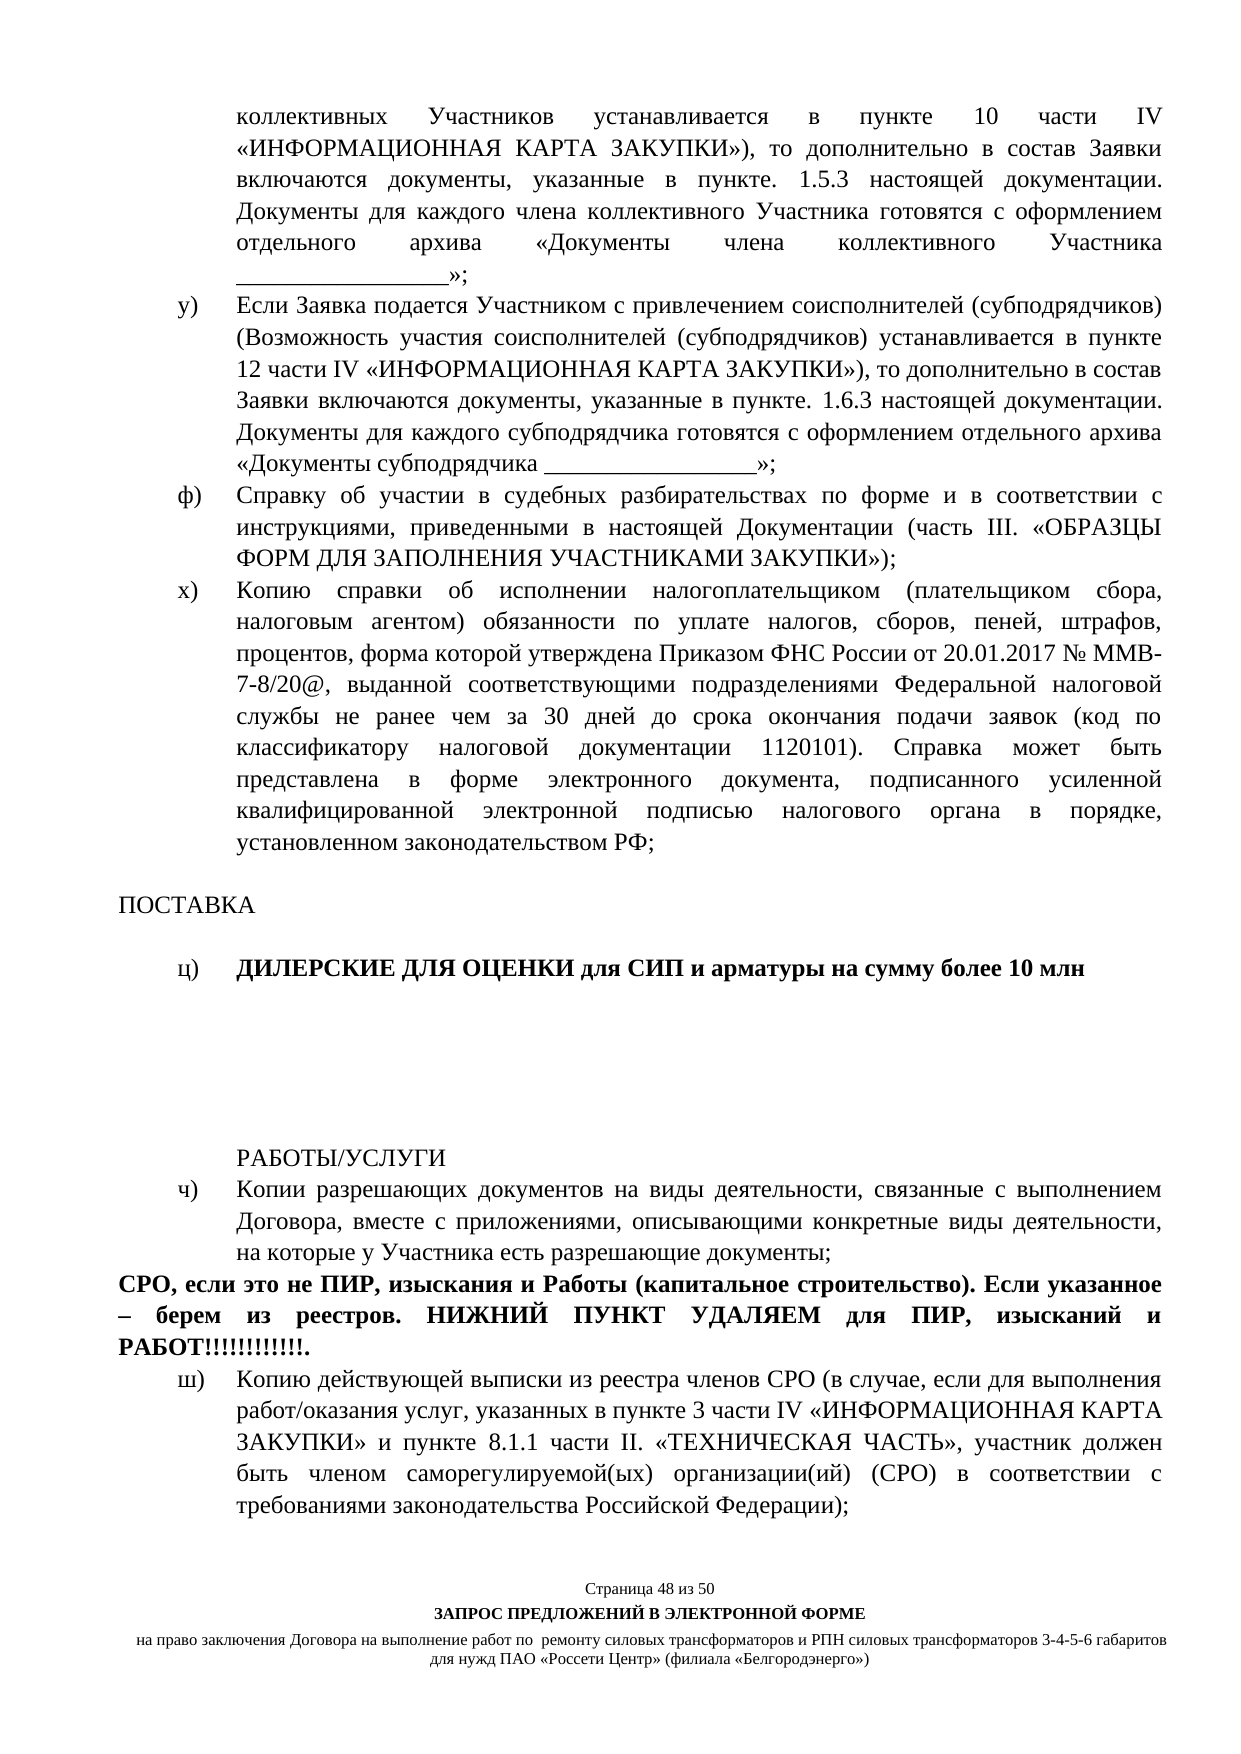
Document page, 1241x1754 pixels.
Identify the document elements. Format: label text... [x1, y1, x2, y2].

list Если Заявка подается Участником с привлечением соисполнителей (субподрядчиков) (Возможность участия соисполнителей (субподрядчиков) устанавливается в пункте 12 части IV «ИНФОРМАЦИОННАЯ КАРТА ЗАКУПКИ»), то дополнительно в состав Заявки включаются документы, указанные в пункте. 1.6.3 настоящей документации. Документы для каждого субподрядчика готовятся с оформлением отдельного архива «Документы субподрядчика _________________»; [177, 291, 1163, 477]
list Копию справки об исполнении налогоплательщиком (плательщиком сбора, налоговым агентом) обязанности по уплате налогов, сборов, пеней, штрафов, процентов, форма которой утверждена Приказом ФНС России от 20.01.2017 № ММВ-7-8/20@, выданной соответствующими подразделениями Федеральной налоговой службы не ранее чем за 30 дней до срока окончания подачи заявок (код по классификатору налоговой документации 1120101). Справка может быть представлена в форме электронного документа, подписанного усиленной квалифицированной электронной подписью налогового органа в порядке, установленном законодательством РФ; [177, 575, 1163, 856]
text РАБОТЫ/УСЛУГИ [236, 1143, 1163, 1172]
text ПОСТАВКА [118, 890, 1163, 919]
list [177, 101, 1163, 288]
list ДИЛЕРСКИЕ ДЛЯ ОЦЕНКИ для СИП и арматуры на сумму более 10 млн [177, 953, 1163, 982]
text СРО, если это не ПИР, изыскания и Работы (капитальное строительство). Если указанное – берем из реестров. НИЖНИЙ ПУНКТ УДАЛЯЕМ для ПИР, изысканий и РАБОТ!!!!!!!!!!!!. [118, 1269, 1163, 1361]
list Копию действующей выписки из реестра членов СРО (в случае, если для выполнения работ/оказания услуг, указанных в пункте 3 части IV «ИНФОРМАЦИОННАЯ КАРТА ЗАКУПКИ» и пункте 8.1.1 части II. «ТЕХНИЧЕСКАЯ ЧАСТЬ», участник должен быть членом саморегулируемой(ых) организации(ий) (СРО) в соответствии с требованиями законодательства Российской Федерации); [177, 1364, 1163, 1519]
list Справку об участии в судебных разбирательствах по форме и в соответствии с инструкциями, приведенными в настоящей Документации (часть III. «ОБРАЗЦЫ ФОРМ ДЛЯ ЗАПОЛНЕНИЯ УЧАСТНИКАМИ ЗАКУПКИ»); [177, 480, 1163, 572]
list Копии разрешающих документов на виды деятельности, связанные с выполнением Договора, вместе с приложениями, описывающими конкретные виды деятельности, на которые у Участника есть разрешающие документы; [177, 1174, 1163, 1266]
